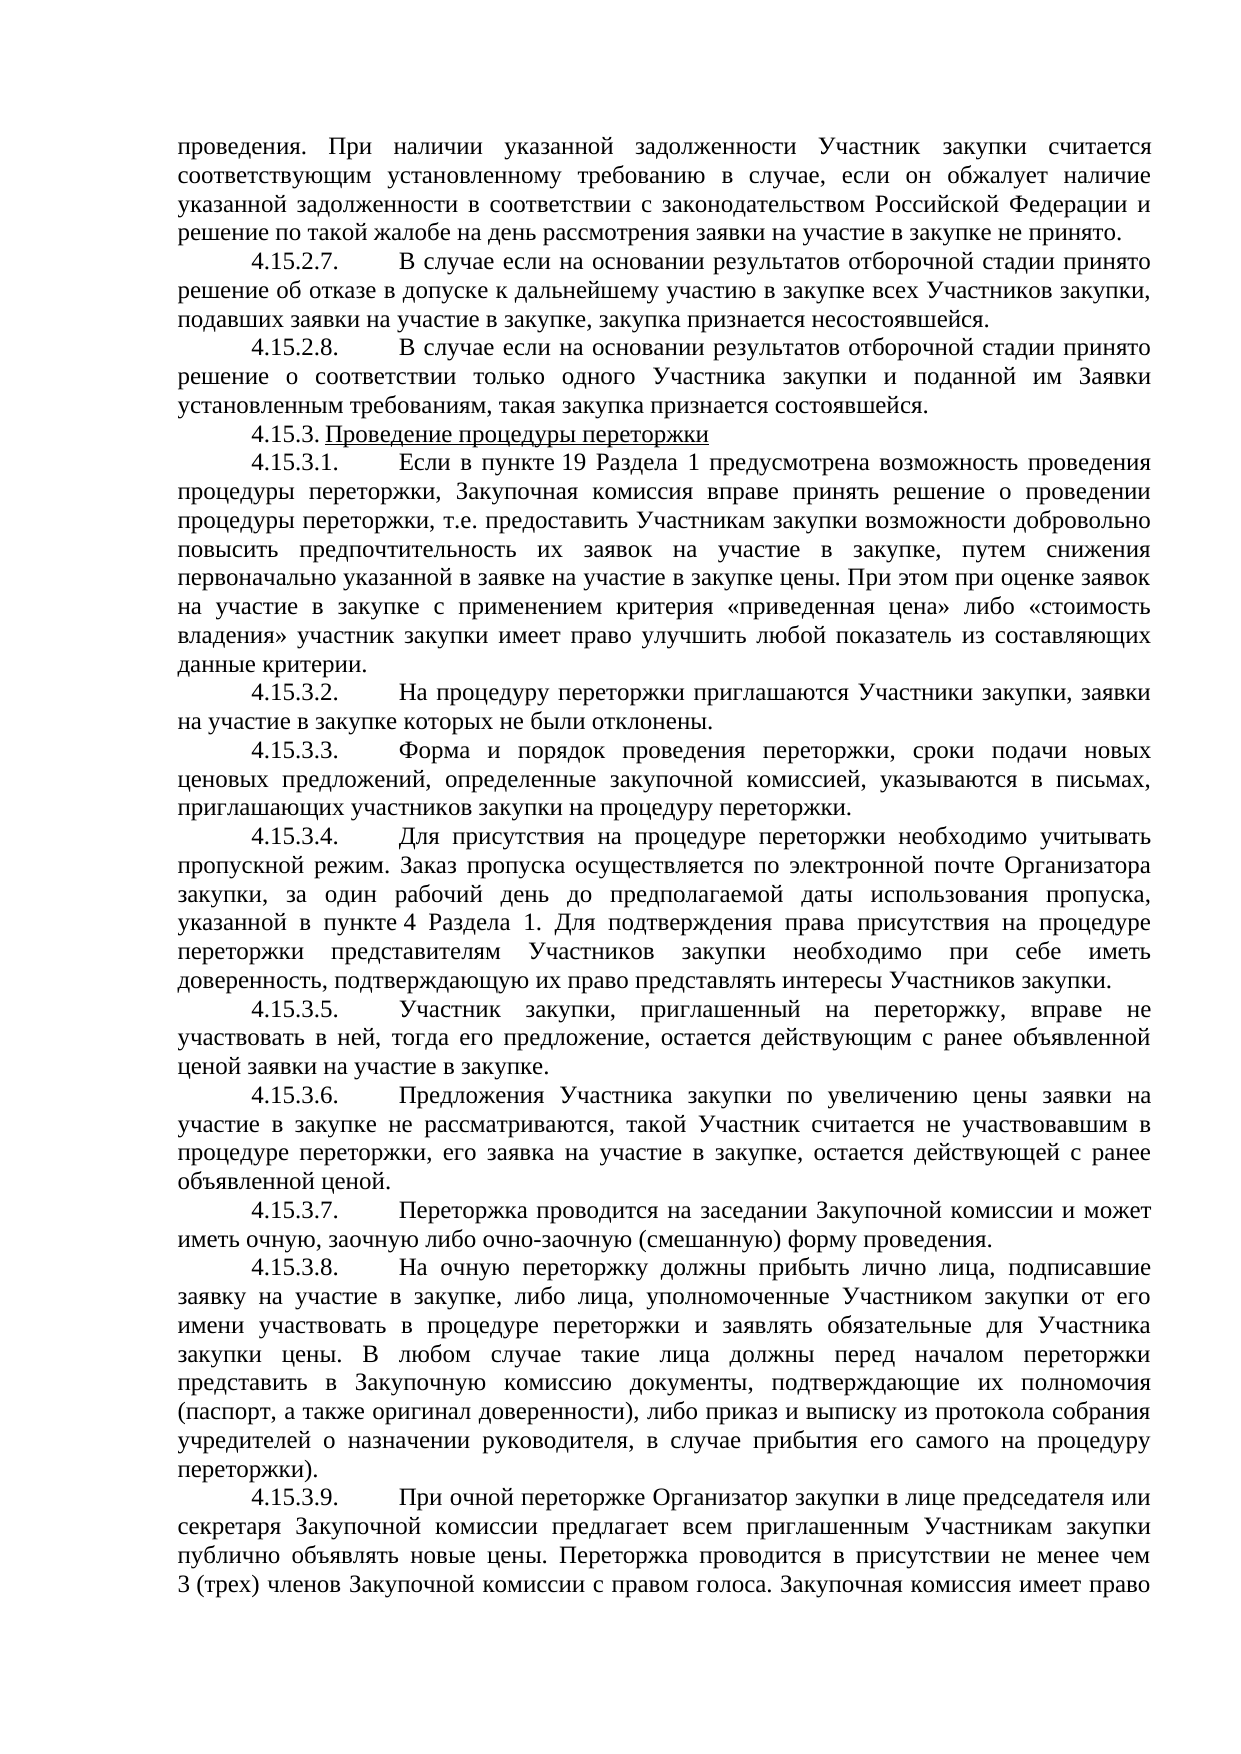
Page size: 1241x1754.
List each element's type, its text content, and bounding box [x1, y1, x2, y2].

list В случае если на основании результатов отборочной стадии принято решение об отказе в допуске к дальнейшему участию в закупке всех Участников закупки, подавших заявки на участие в закупке, закупка признается несостоявшейся. [177, 246, 1152, 332]
list Для присутствия на процедуре переторжки необходимо учитывать пропускной режим. Заказ пропуска осуществляется по электронной почте Организатора закупки, за один рабочий день до предполагаемой даты использования пропуска, указанной в пункте 4 Раздела 1. Для подтверждения права присутствия на процедуре переторжки представителям Участников закупки необходимо при себе иметь доверенность, подтверждающую их право представлять интересы Участников закупки. [177, 821, 1152, 994]
list На очную переторжку должны прибыть лично лица, подписавшие заявку на участие в закупке, либо лица, уполномоченные Участником закупки от его имени участвовать в процедуре переторжки и заявлять обязательные для Участника закупки цены. В любом случае такие лица должны перед началом переторжки представить в Закупочную комиссию документы, подтверждающие их полномочия (паспорт, а также оригинал доверенности), либо приказ и выписку из протокола собрания учредителей о назначении руководителя, в случае прибытия его самого на процедуру переторжки). [177, 1252, 1152, 1482]
list Форма и порядок проведения переторжки, сроки подачи новых ценовых предложений, определенные закупочной комиссией, указываются в письмах, приглашающих участников закупки на процедуру переторжки. [177, 735, 1152, 821]
list Проведение процедуры переторжки [177, 419, 1152, 447]
list В случае если на основании результатов отборочной стадии принято решение о соответствии только одного Участника закупки и поданной им Заявки установленным требованиям, такая закупка признается состоявшейся. [177, 332, 1152, 419]
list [177, 131, 1152, 246]
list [177, 1482, 1152, 1597]
list На процедуру переторжки приглашаются Участники закупки, заявки на участие в закупке которых не были отклонены. [177, 677, 1152, 735]
list Предложения Участника закупки по увеличению цены заявки на участие в закупке не рассматриваются, такой Участник считается не участвовавшим в процедуре переторжки, его заявка на участие в закупке, остается действующей с ранее объявленной ценой. [177, 1080, 1152, 1195]
list Если в пункте 19 Раздела 1 предусмотрена возможность проведения процедуры переторжки, Закупочная комиссия вправе принять решение о проведении процедуры переторжки, т.е. предоставить Участникам закупки возможности добровольно повысить предпочтительность их заявок на участие в закупке, путем снижения первоначально указанной в заявке на участие в закупке цены. При этом при оценке заявок на участие в закупке с применением критерия «приведенная цена» либо «стоимость владения» участник закупки имеет право улучшить любой показатель из составляющих данные критерии. [177, 447, 1152, 677]
list Переторжка проводится на заседании Закупочной комиссии и может иметь очную, заочную либо очно-заочную (смешанную) форму проведения. [177, 1195, 1152, 1252]
list Участник закупки, приглашенный на переторжку, вправе не участвовать в ней, тогда его предложение, остается действующим с ранее объявленной ценой заявки на участие в закупке. [177, 994, 1152, 1080]
